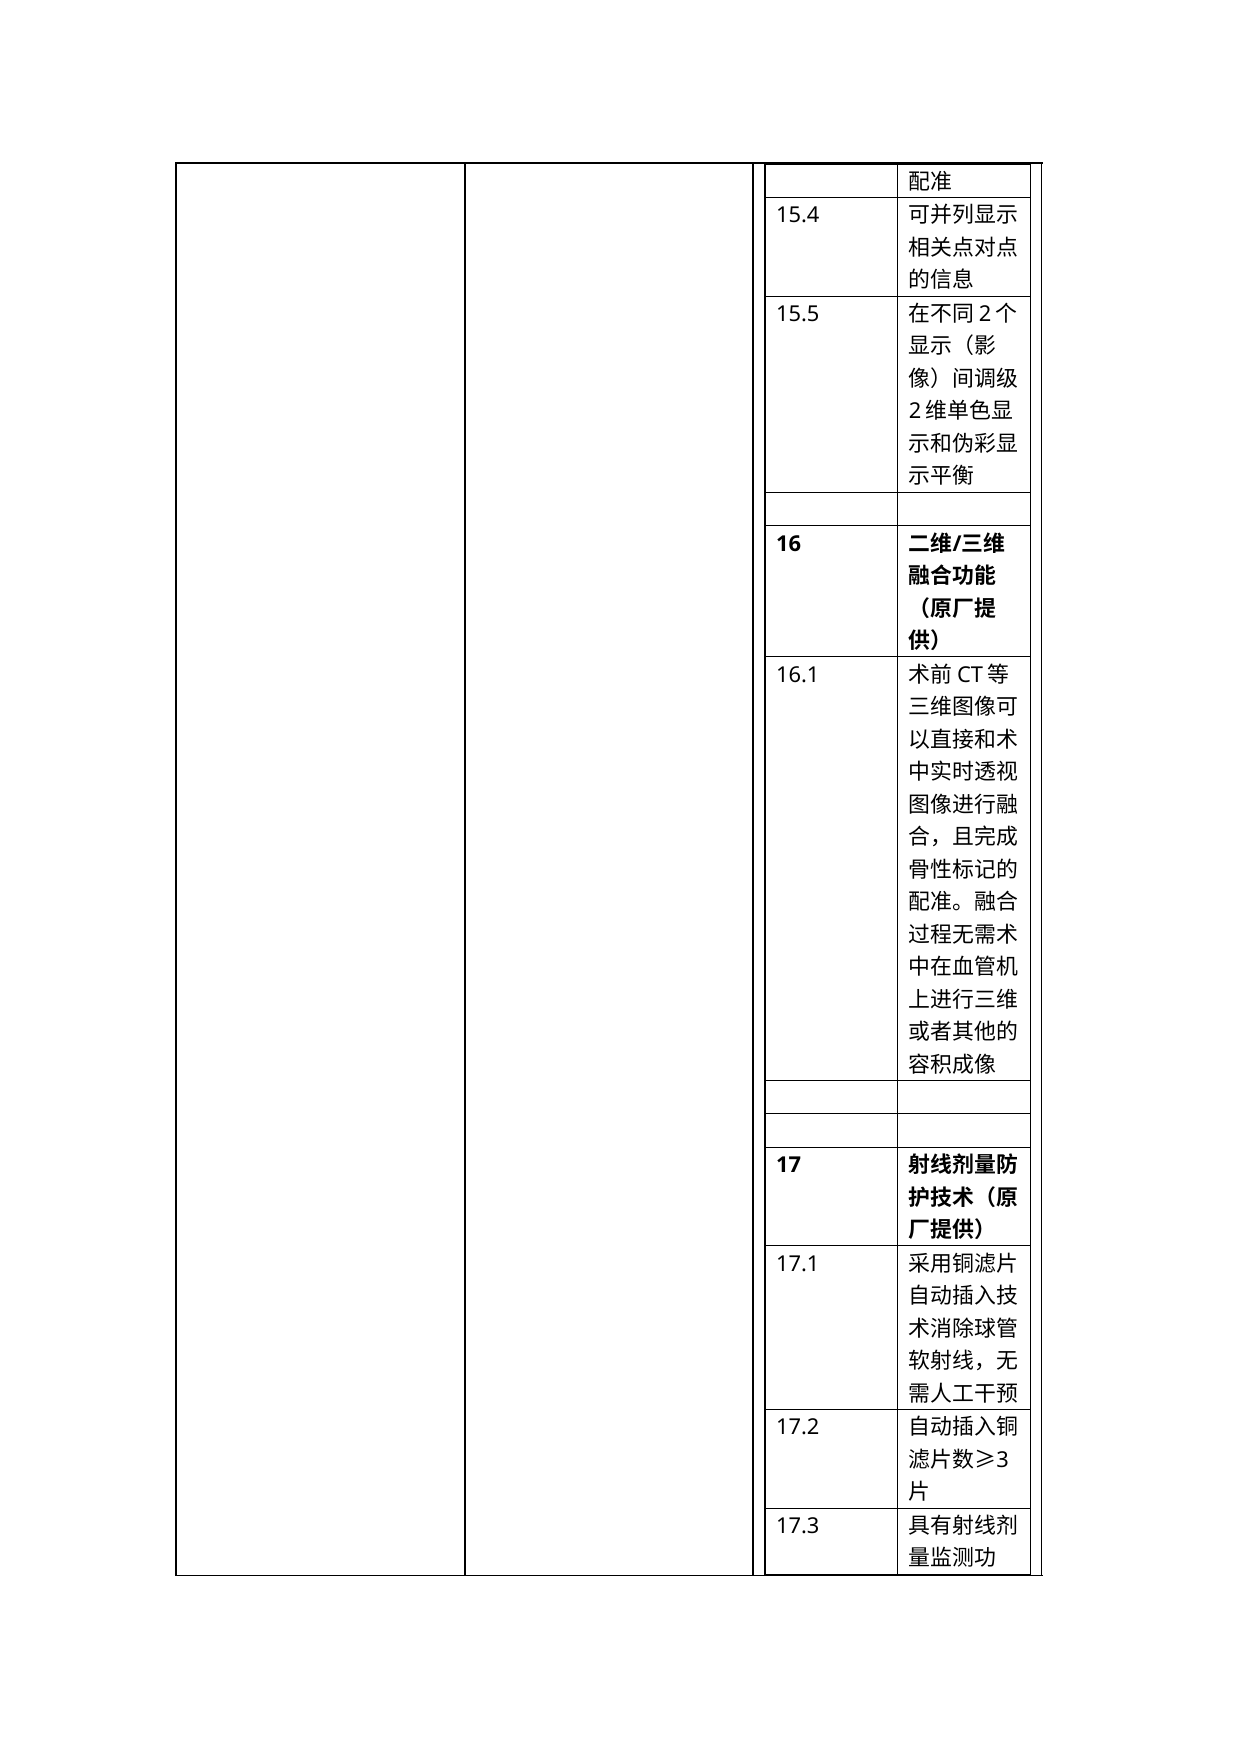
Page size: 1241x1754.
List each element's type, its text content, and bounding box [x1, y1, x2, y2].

table_cell [898, 1081, 1030, 1113]
table_cell [766, 1114, 897, 1147]
table_cell [898, 1410, 1030, 1508]
table_cell [898, 1246, 1030, 1409]
table_cell [898, 1509, 1030, 1574]
table_cell [754, 164, 764, 1574]
table_cell [766, 526, 897, 656]
table_cell [766, 1509, 897, 1574]
table_cell [766, 1081, 897, 1113]
table_cell [766, 1246, 897, 1409]
table_cell [466, 164, 752, 1574]
table_cell [898, 1148, 1030, 1245]
table_cell [898, 526, 1030, 656]
table_cell [1031, 164, 1041, 1574]
table_cell [898, 657, 1030, 1080]
table_cell [766, 657, 897, 1080]
table_cell [766, 1410, 897, 1508]
table_cell [766, 493, 897, 525]
table_cell 1 [177, 164, 464, 1574]
table_cell [766, 198, 897, 296]
table_cell [898, 493, 1030, 525]
table_cell [766, 165, 897, 197]
table_cell [766, 297, 897, 492]
table_cell [898, 297, 1030, 492]
table_cell [898, 165, 1030, 197]
table_cell [766, 1148, 897, 1245]
table_cell [898, 198, 1030, 296]
table_cell [898, 1114, 1030, 1147]
